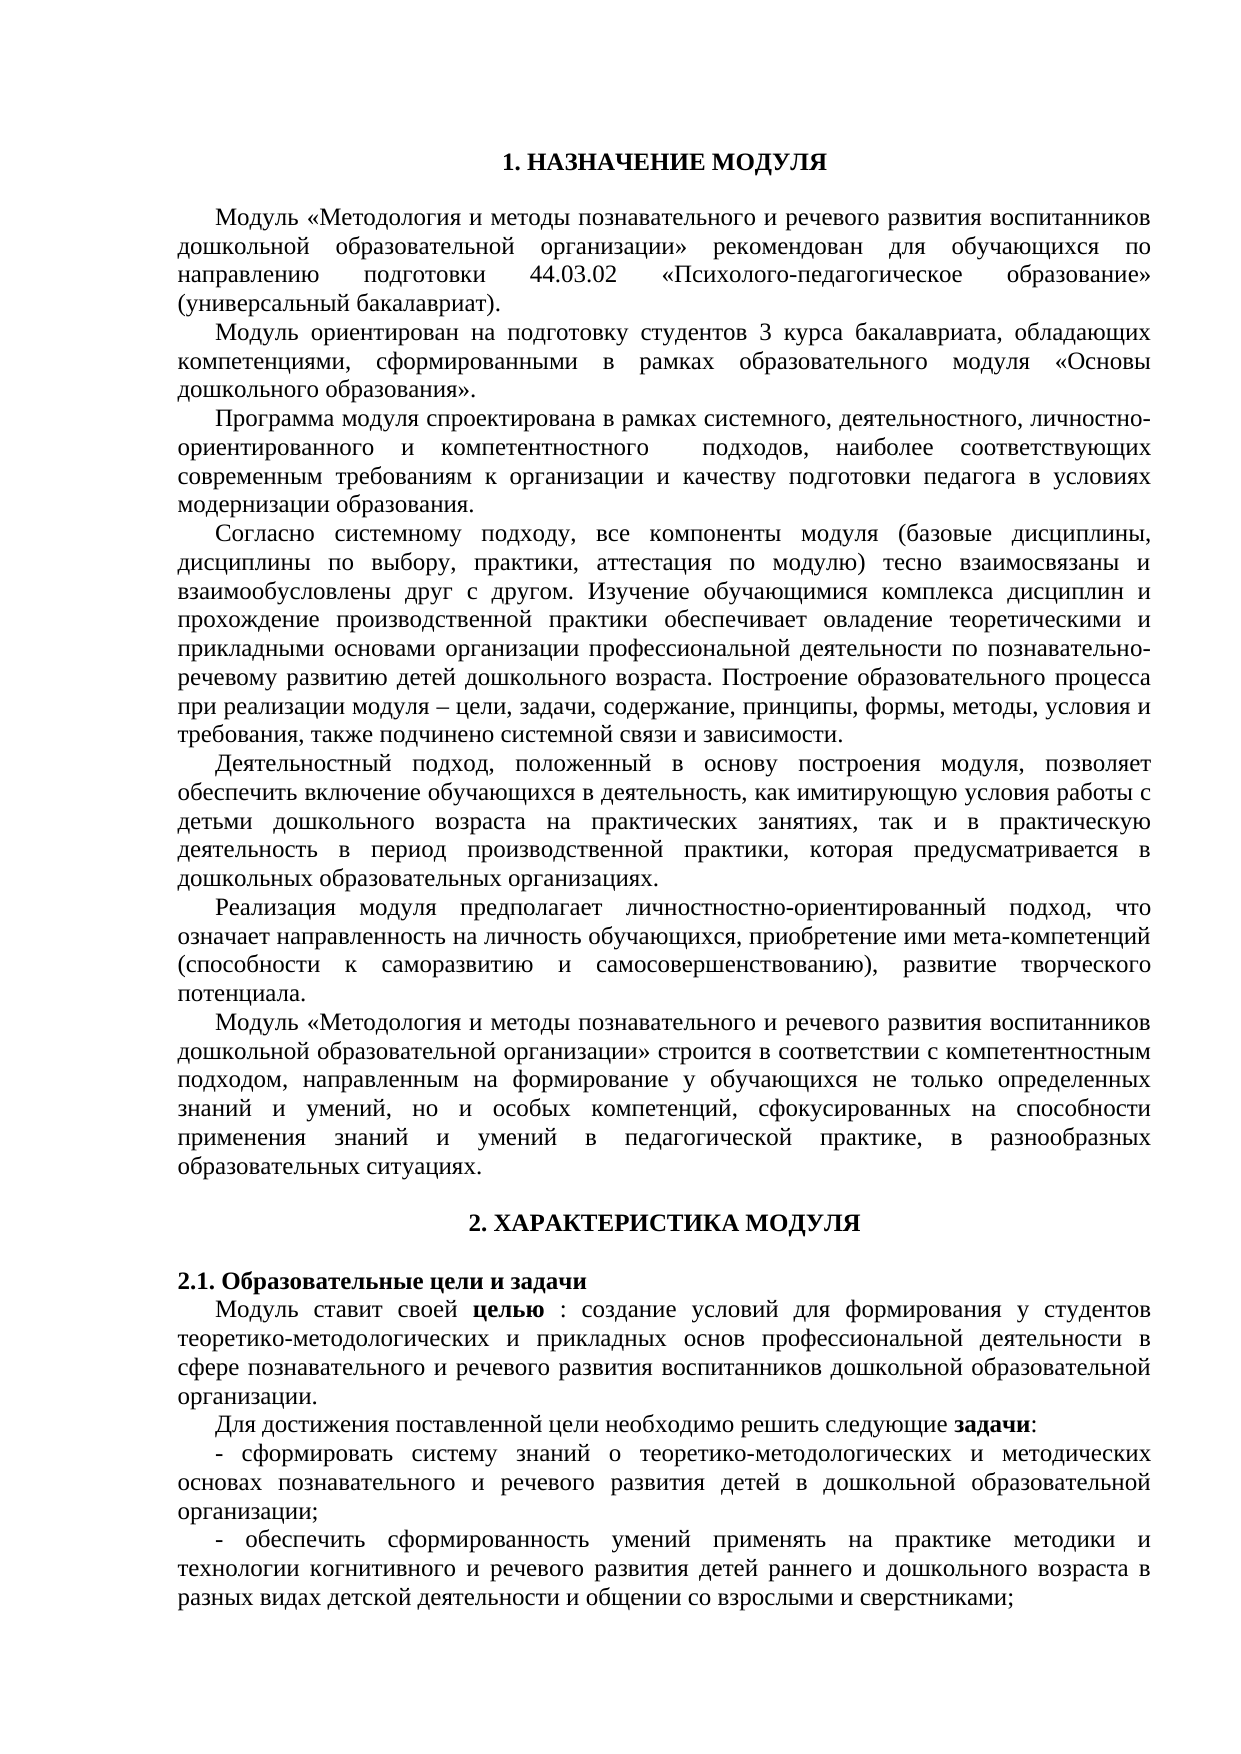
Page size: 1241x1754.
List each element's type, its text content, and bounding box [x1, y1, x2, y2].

subtitle 1. НАЗНАЧЕНИЕ МОДУЛЯ [177, 147, 1152, 176]
text Деятельностный подход, положенный в основу построения модуля, позволяет обеспечить включение обучающихся в деятельность, как имитирующую условия работы с детьми дошкольного возраста на практических занятиях, так и в практическую деятельность в период производственной практики, которая предусматривается в дошкольных образовательных организациях. [177, 748, 1152, 892]
text Согласно системному подходу, все компоненты модуля (базовые дисциплины, дисциплины по выбору, практики, аттестация по модулю) тесно взаимосвязаны и взаимообусловлены друг с другом. Изучение обучающимися комплекса дисциплин и прохождение производственной практики обеспечивает овладение теоретическими и прикладными основами организации профессиональной деятельности по познавательно-речевому развитию детей дошкольного возраста. Построение образовательного процесса при реализации модуля – цели, задачи, содержание, принципы, формы, методы, условия и требования, также подчинено системной связи и зависимости. [177, 518, 1152, 748]
subtitle 2. ХАРАКТЕРИСТИКА МОДУЛЯ [177, 1208, 1152, 1237]
text Программа модуля спроектирована в рамках системного, деятельностного, личностно-ориентированного и компетентностного подходов, наиболее соответствующих современным требованиям к организации и качеству подготовки педагога в условиях модернизации образования. [177, 403, 1152, 518]
text Реализация модуля предполагает личностностно-ориентированный подход, что означает направленность на личность обучающихся, приобретение ими мета-компетенций (способности к саморазвитию и самосовершенствованию), развитие творческого потенциала. [177, 892, 1152, 1007]
subtitle 2.1. Образовательные цели и задачи [177, 1266, 1152, 1294]
text Для достижения поставленной цели необходимо решить следующие задачи: [177, 1409, 1152, 1438]
text Модуль «Методология и методы познавательного и речевого развития воспитанников дошкольной образовательной организации» строится в соответствии с компетентностным подходом, направленным на формирование у обучающихся не только определенных знаний и умений, но и особых компетенций, сфокусированных на способности применения знаний и умений в педагогической практике, в разнообразных образовательных ситуациях. [177, 1007, 1152, 1179]
text - сформировать систему знаний о теоретико-методологических и методических основах познавательного и речевого развития детей в дошкольной образовательной организации; [177, 1438, 1152, 1524]
text Модуль «Методология и методы познавательного и речевого развития воспитанников дошкольной образовательной организации» рекомендован для обучающихся по направлению подготовки 44.03.02 «Психолого-педагогическое образование» (универсальный бакалавриат). [177, 202, 1152, 317]
text Модуль ориентирован на подготовку студентов 3 курса бакалавриата, обладающих компетенциями, сформированными в рамках образовательного модуля «Основы дошкольного образования». [177, 317, 1152, 403]
text - обеспечить сформированность умений применять на практике методики и технологии когнитивного и речевого развития детей раннего и дошкольного возраста в разных видах детской деятельности и общении со взрослыми и сверстниками; [177, 1524, 1152, 1611]
text Модуль ставит своей целью : создание условий для формирования у студентов теоретико-методологических и прикладных основ профессиональной деятельности в сфере познавательного и речевого развития воспитанников дошкольной образовательной организации. [177, 1294, 1152, 1409]
